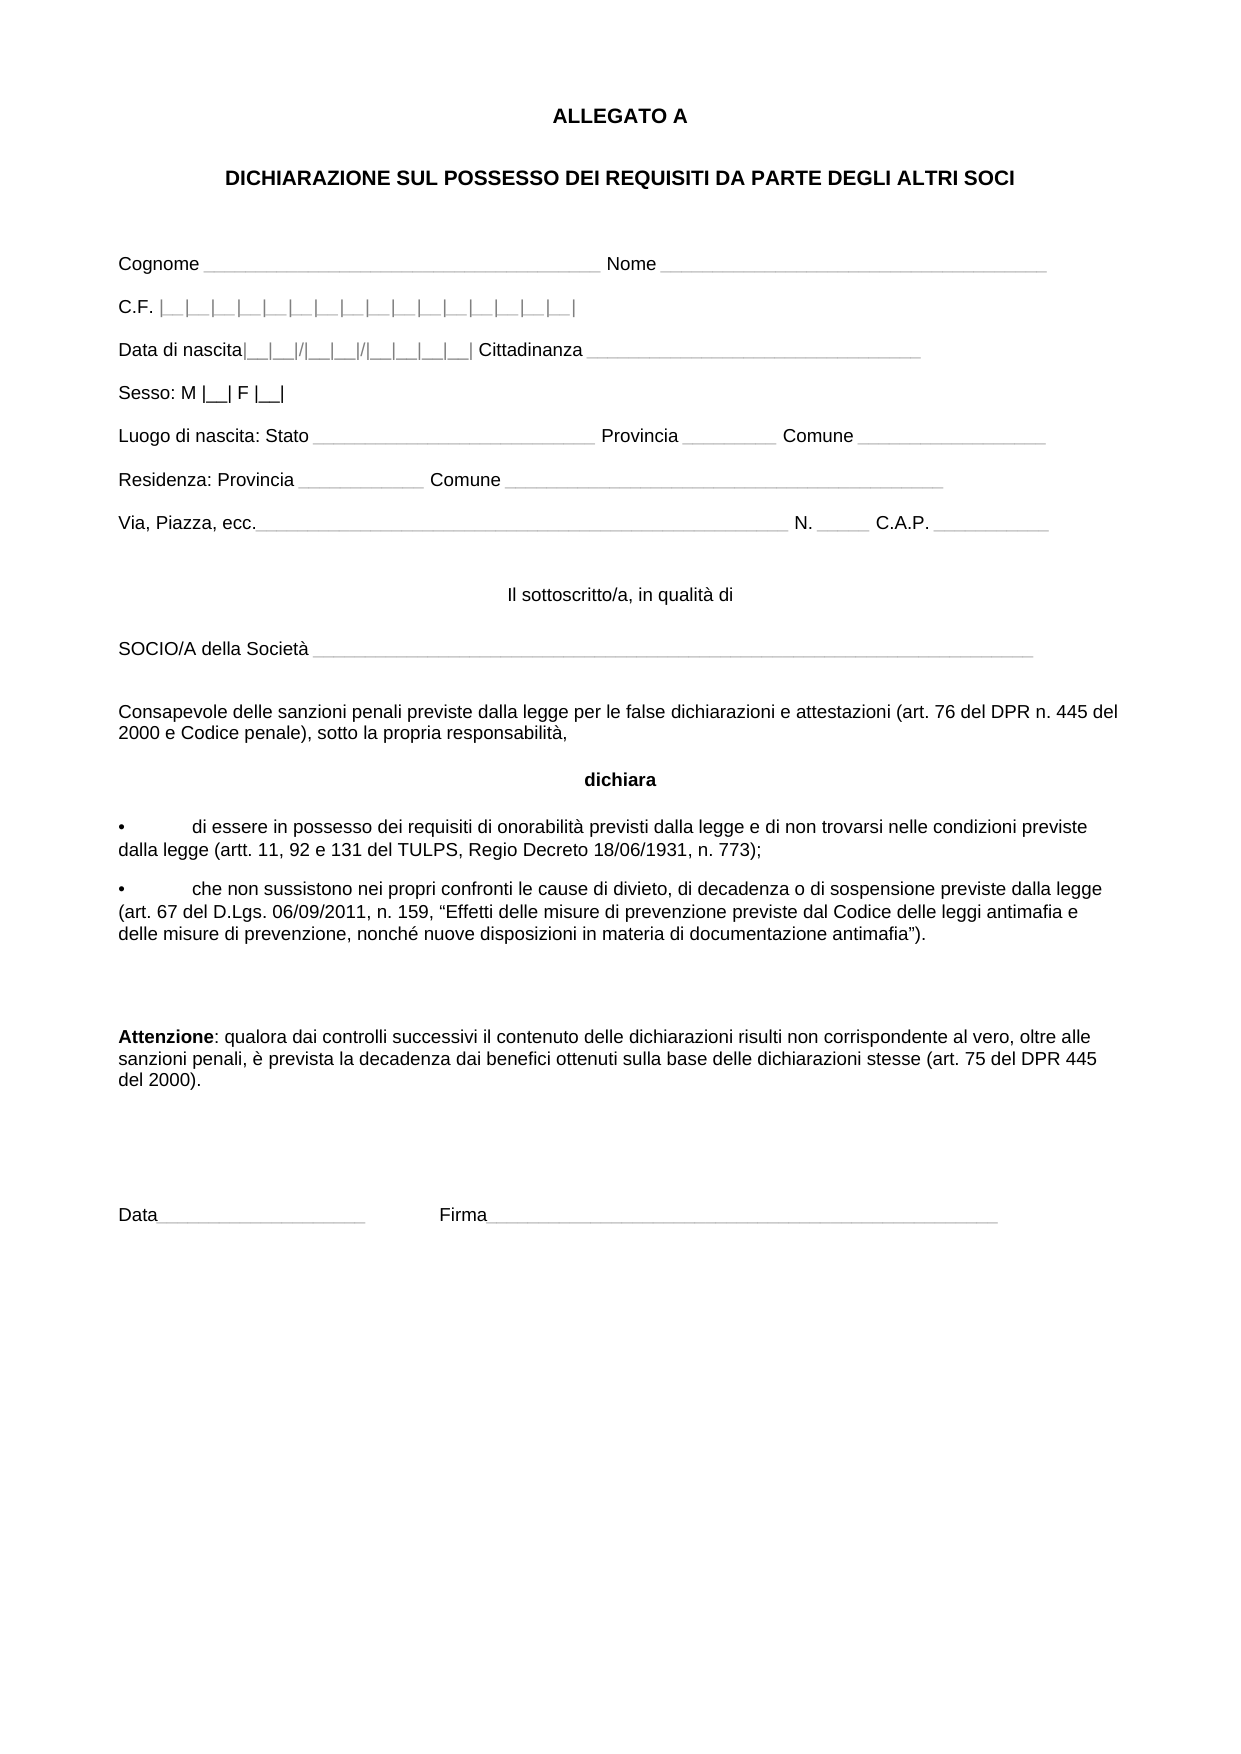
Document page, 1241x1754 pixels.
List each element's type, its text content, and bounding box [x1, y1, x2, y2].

text Il sottoscritto/a, in qualità di [118, 584, 1122, 605]
text Consapevole delle sanzioni penali previste dalla legge per le false dichiarazioni e attestazioni (art. 76 del DPR n. 445 del 2000 e Codice penale), sotto la propria responsabilità, [118, 701, 1122, 744]
list di essere in possesso dei requisiti di onorabilità previsti dalla legge e di non trovarsi nelle condizioni previste dalla legge (artt. 11, 92 e 131 del TULPS, Regio Decreto 18/06/1931, n. 773); [118, 816, 1122, 860]
text SOCIO/A della Società _____________________________________________________________________ [118, 638, 1122, 659]
text DICHIARAZIONE SUL POSSESSO DEI REQUISITI DA PARTE DEGLI ALTRI SOCI [118, 165, 1122, 189]
text Luogo di nascita: Stato ___________________________ Provincia _________ Comune __________________ [118, 425, 1122, 447]
text Cognome ______________________________________ Nome _____________________________________ [118, 253, 1122, 274]
text Data____________________ Firma_________________________________________________ [118, 1204, 1122, 1226]
list che non sussistono nei propri confronti le cause di divieto, di decadenza o di sospensione previste dalla legge (art. 67 del D.Lgs. 06/09/2011, n. 159, “Effetti delle misure di prevenzione previste dal Codice delle leggi antimafia e delle misure di prevenzione, nonché nuove disposizioni in materia di documentazione antimafia”). [118, 878, 1122, 945]
text dichiara [118, 769, 1122, 791]
text Attenzione: qualora dai controlli successivi il contenuto delle dichiarazioni risulti non corrispondente al vero, oltre alle sanzioni penali, è prevista la decadenza dai benefici ottenuti sulla base delle dichiarazioni stesse (art. 75 del DPR 445 del 2000). [118, 1026, 1122, 1090]
text Sesso: M |__| F |__| [118, 382, 1122, 404]
text ALLEGATO A [118, 103, 1122, 127]
text Via, Piazza, ecc.___________________________________________________ N. _____ C.A.P. ___________ [118, 512, 1122, 533]
text Residenza: Provincia ____________ Comune __________________________________________ [118, 468, 1122, 490]
text Data di nascita|__|__|/|__|__|/|__|__|__|__| Cittadinanza ________________________________ [118, 339, 1122, 361]
text C.F. |__|__|__|__|__|__|__|__|__|__|__|__|__|__|__|__| [118, 296, 1122, 317]
